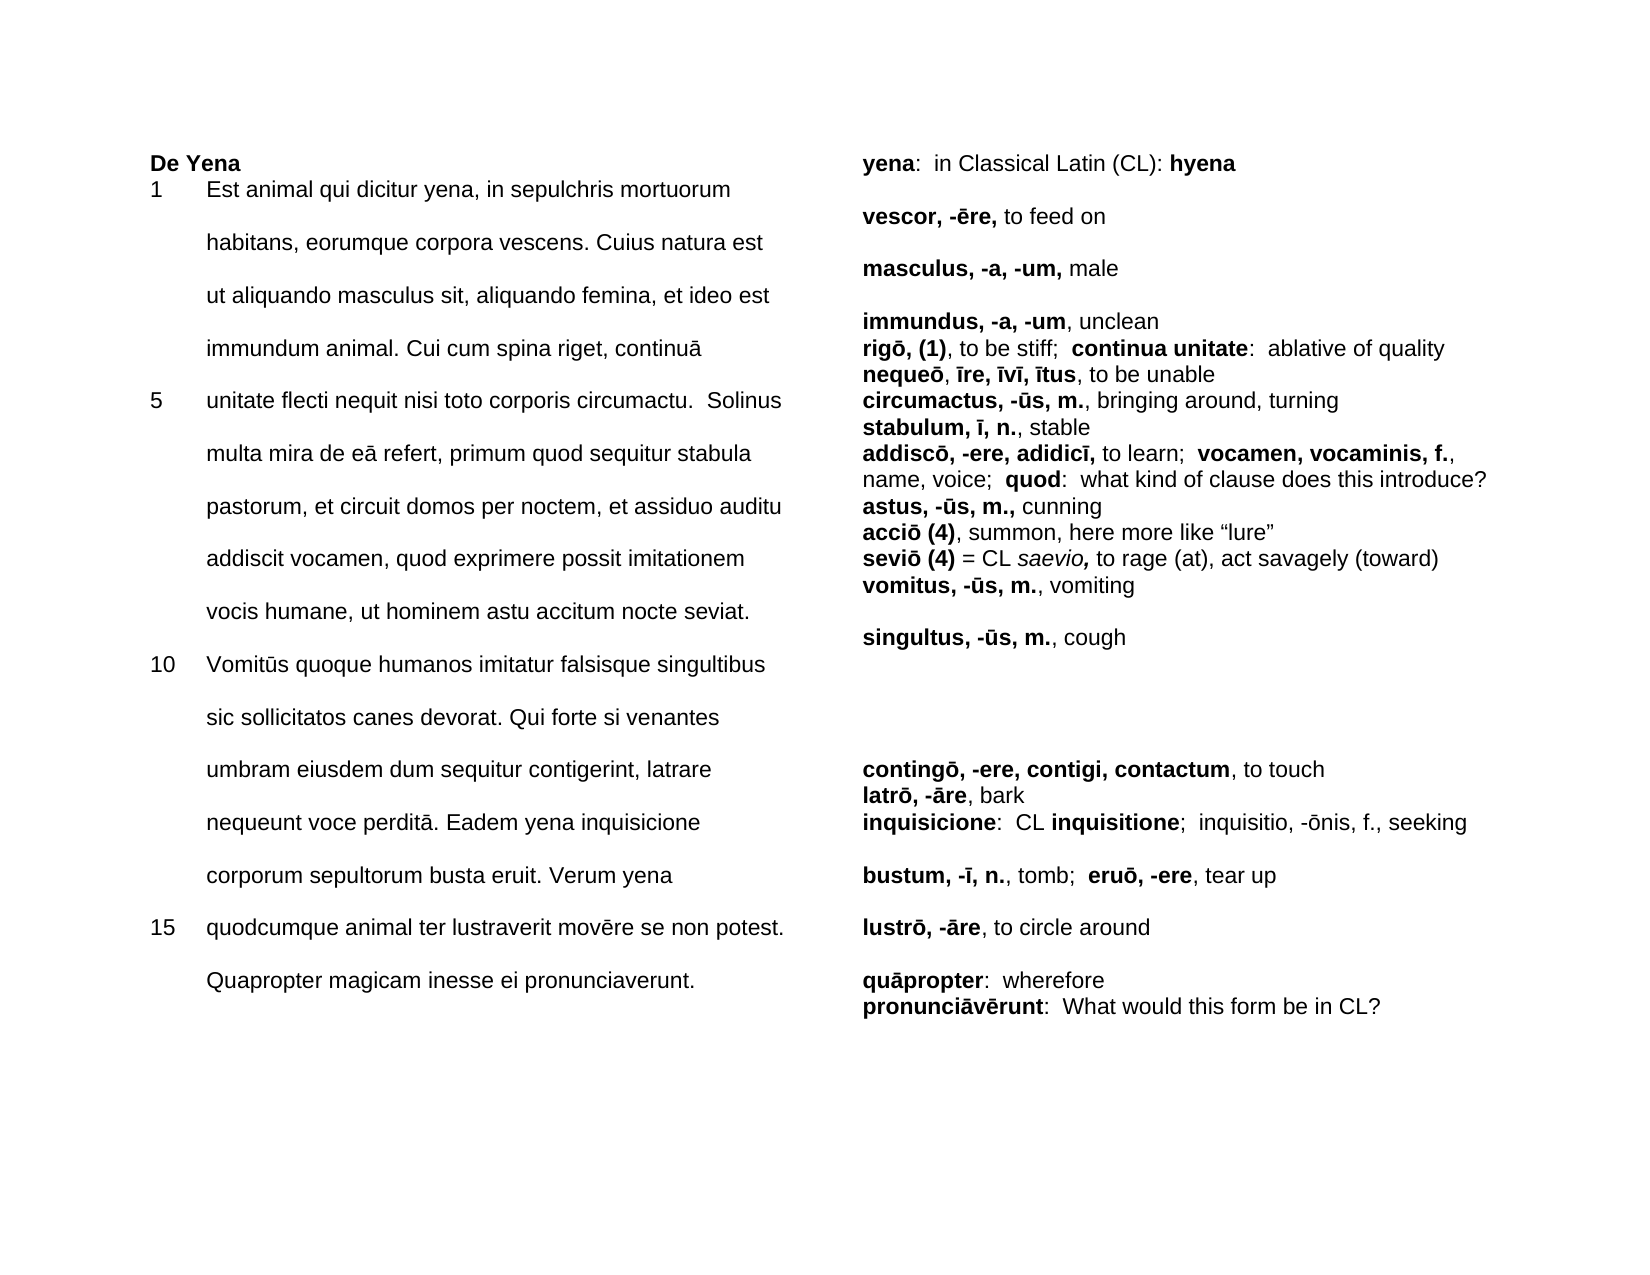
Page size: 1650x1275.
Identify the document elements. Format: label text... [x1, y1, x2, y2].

text vescor, -ēre, to feed on [862, 203, 1500, 229]
text singultus, -ūs, m., cough [862, 624, 1500, 651]
text yena: in Classical Latin (CL): hyena [862, 150, 1500, 176]
text contingō, -ere, contigi, contactum, to touch [862, 756, 1500, 782]
text 15 quodcumque animal ter lustraverit movēre se non potest. [150, 914, 787, 941]
text bustum, -ī, n., tomb; eruō, -ere, tear up [862, 862, 1500, 888]
text vomitus, -ūs, m., vomiting [862, 572, 1500, 598]
text pronunciāvērunt: What would this form be in CL? [862, 993, 1500, 1020]
text addiscō, -ere, adidicī, to learn; vocamen, vocaminis, f., name, voice; quod: what kind of clause does this introduce? [862, 440, 1500, 493]
text nequeō, īre, īvī, ītus, to be unable [862, 361, 1500, 387]
text inquisicione: CL inquisitione; inquisitio, -ōnis, f., seeking [862, 809, 1500, 835]
text vocis humane, ut hominem astu accitum nocte seviat. [150, 598, 787, 624]
text astus, -ūs, m., cunning [862, 493, 1500, 519]
text lustrō, -āre, to circle around [862, 914, 1500, 941]
text Quapropter magicam inesse ei pronunciaverunt. [150, 967, 787, 993]
text immundus, -a, -um, unclean [862, 308, 1500, 334]
text immundum animal. Cui cum spina riget, continuā [150, 334, 787, 361]
text stabulum, ī, n., stable [862, 413, 1500, 440]
text 5 unitate flecti nequit nisi toto corporis circumactu. Solinus [150, 387, 787, 413]
text 10 Vomitūs quoque humanos imitatur falsisque singultibus [150, 651, 787, 677]
text rigō, (1), to be stiff; continua unitate: ablative of quality [862, 334, 1500, 361]
text circumactus, -ūs, m., bringing around, turning [862, 387, 1500, 413]
text corporum sepultorum busta eruit. Verum yena [150, 862, 787, 888]
text sic sollicitatos canes devorat. Qui forte si venantes [150, 703, 787, 730]
text umbram eiusdem dum sequitur contigerint, latrare [150, 756, 787, 782]
text ut aliquando masculus sit, aliquando femina, et ideo est [150, 282, 787, 308]
text quāpropter: wherefore [862, 967, 1500, 993]
text habitans, eorumque corpora vescens. Cuius natura est [150, 229, 787, 255]
text multa mira de eā refert, primum quod sequitur stabula [150, 440, 787, 466]
text latrō, -āre, bark [862, 782, 1500, 809]
text addiscit vocamen, quod exprimere possit imitationem [150, 545, 787, 572]
text pastorum, et circuit domos per noctem, et assiduo auditu [150, 493, 787, 519]
text seviō (4) = CL saevio, to rage (at), act savagely (toward) [862, 545, 1500, 572]
text 1 Est animal qui dicitur yena, in sepulchris mortuorum [150, 176, 787, 203]
text De Yena [150, 150, 787, 176]
text acciō (4), summon, here more like “lure” [862, 519, 1500, 545]
text nequeunt voce perditā. Eadem yena inquisicione [150, 809, 787, 835]
text masculus, -a, -um, male [862, 255, 1500, 282]
